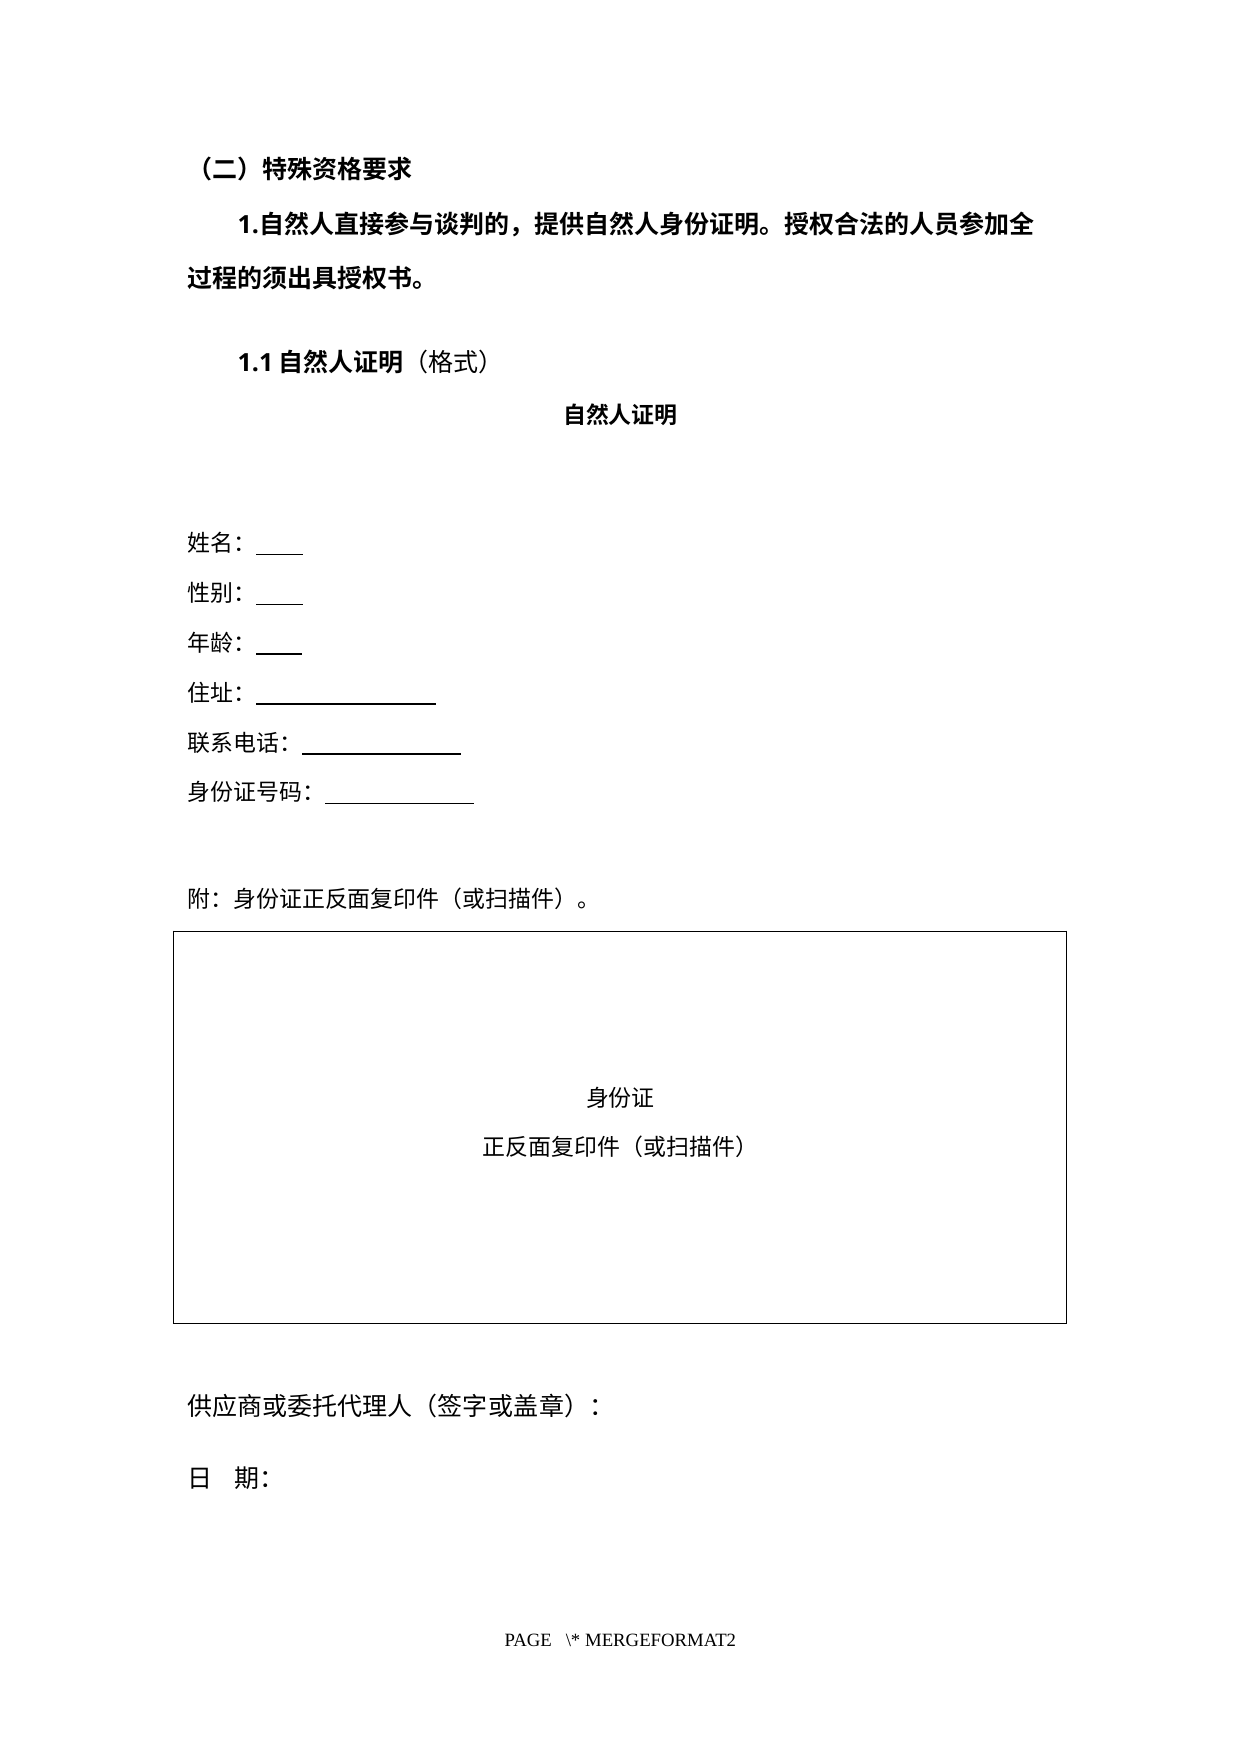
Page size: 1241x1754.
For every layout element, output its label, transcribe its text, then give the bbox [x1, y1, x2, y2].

text 自然人证明 [187, 397, 1053, 431]
text 供应商或委托代理人（签字或盖章）： [187, 1386, 997, 1422]
text 性别： [187, 575, 1053, 608]
text 住址： [187, 674, 1053, 708]
text 日 期： [187, 1459, 1053, 1495]
text 附：身份证正反面复印件（或扫描件）。 [187, 881, 1053, 914]
text （二）特殊资格要求 [187, 150, 1053, 186]
text 姓名： [187, 525, 1053, 558]
text 1.1自然人证明（格式） [187, 343, 1053, 379]
text 身份证号码： [187, 774, 1053, 807]
text 联系电话： [187, 724, 1053, 758]
table_header 身份证 正反面复印件（或扫描件） [174, 932, 1066, 1323]
text 年龄： [187, 625, 1053, 658]
text 1.自然人直接参与谈判的，提供自然人身份证明。授权合法的人员参加全过程的须出具授权书。 [187, 204, 1053, 295]
